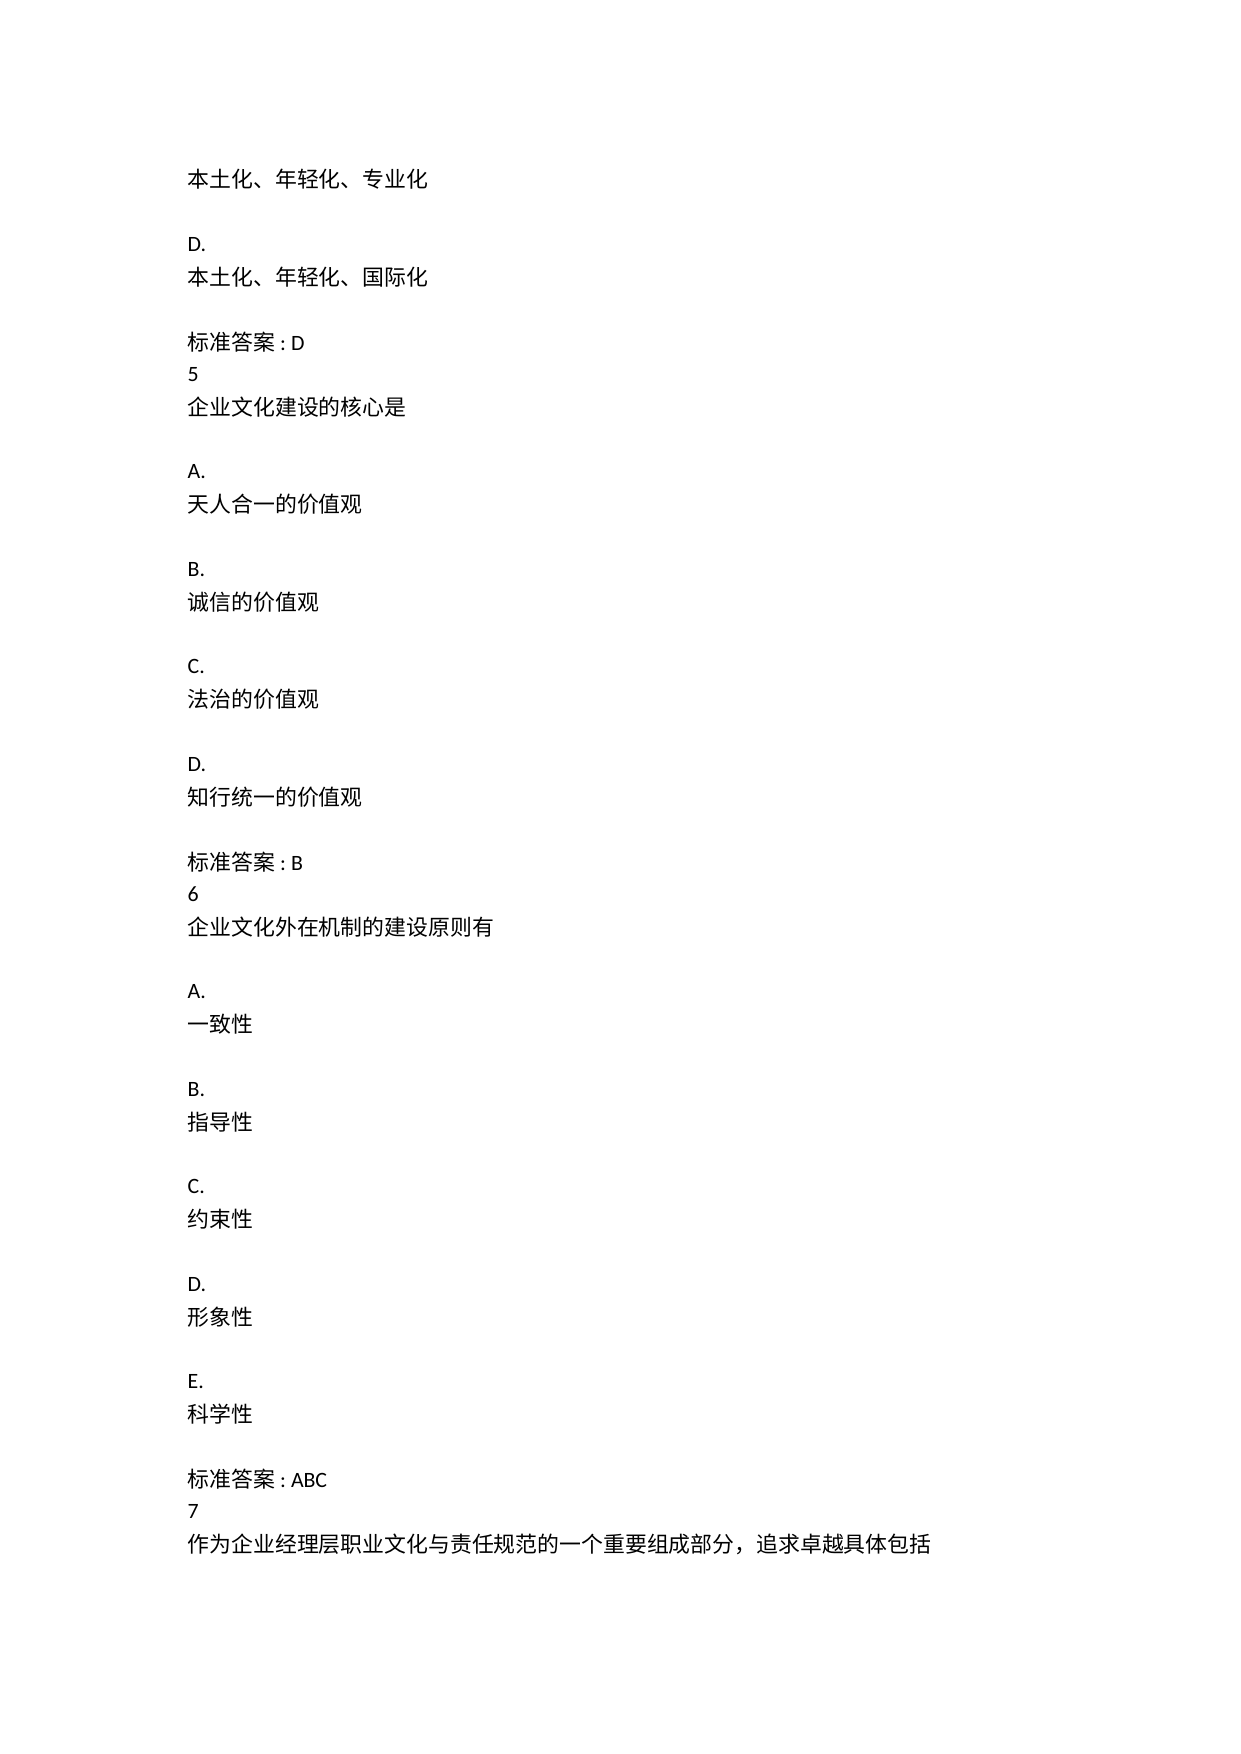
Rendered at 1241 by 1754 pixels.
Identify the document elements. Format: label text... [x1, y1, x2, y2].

list 天人合一的价值观 [187, 487, 1053, 519]
list 科学性 [187, 1397, 1053, 1429]
list 约束性 [187, 1202, 1053, 1234]
list A. [187, 454, 1053, 487]
list 标准答案 : ABC [187, 1462, 1053, 1494]
list 7 [187, 1494, 1053, 1527]
list 法治的价值观 [187, 682, 1053, 714]
list E. [187, 1364, 1053, 1397]
list 形象性 [187, 1299, 1053, 1332]
list 诚信的价值观 [187, 584, 1053, 617]
list 本土化、年轻化、国际化 [187, 259, 1053, 292]
list B. [187, 552, 1053, 584]
list 知行统一的价值观 [187, 779, 1053, 812]
list C. [187, 649, 1053, 682]
list 企业文化外在机制的建设原则有 [187, 909, 1053, 942]
list C. [187, 1169, 1053, 1202]
list 本土化、年轻化、专业化 [187, 162, 1053, 194]
list 6 [187, 877, 1053, 909]
list A. [187, 974, 1053, 1007]
list D. [187, 747, 1053, 779]
list B. [187, 1072, 1053, 1104]
list 标准答案 : D [187, 324, 1053, 357]
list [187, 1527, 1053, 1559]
list 5 [187, 357, 1053, 389]
list D. [187, 1267, 1053, 1299]
list 一致性 [187, 1007, 1053, 1039]
list D. [187, 227, 1053, 259]
list 指导性 [187, 1104, 1053, 1137]
list 标准答案 : B [187, 844, 1053, 877]
list 企业文化建设的核心是 [187, 389, 1053, 422]
